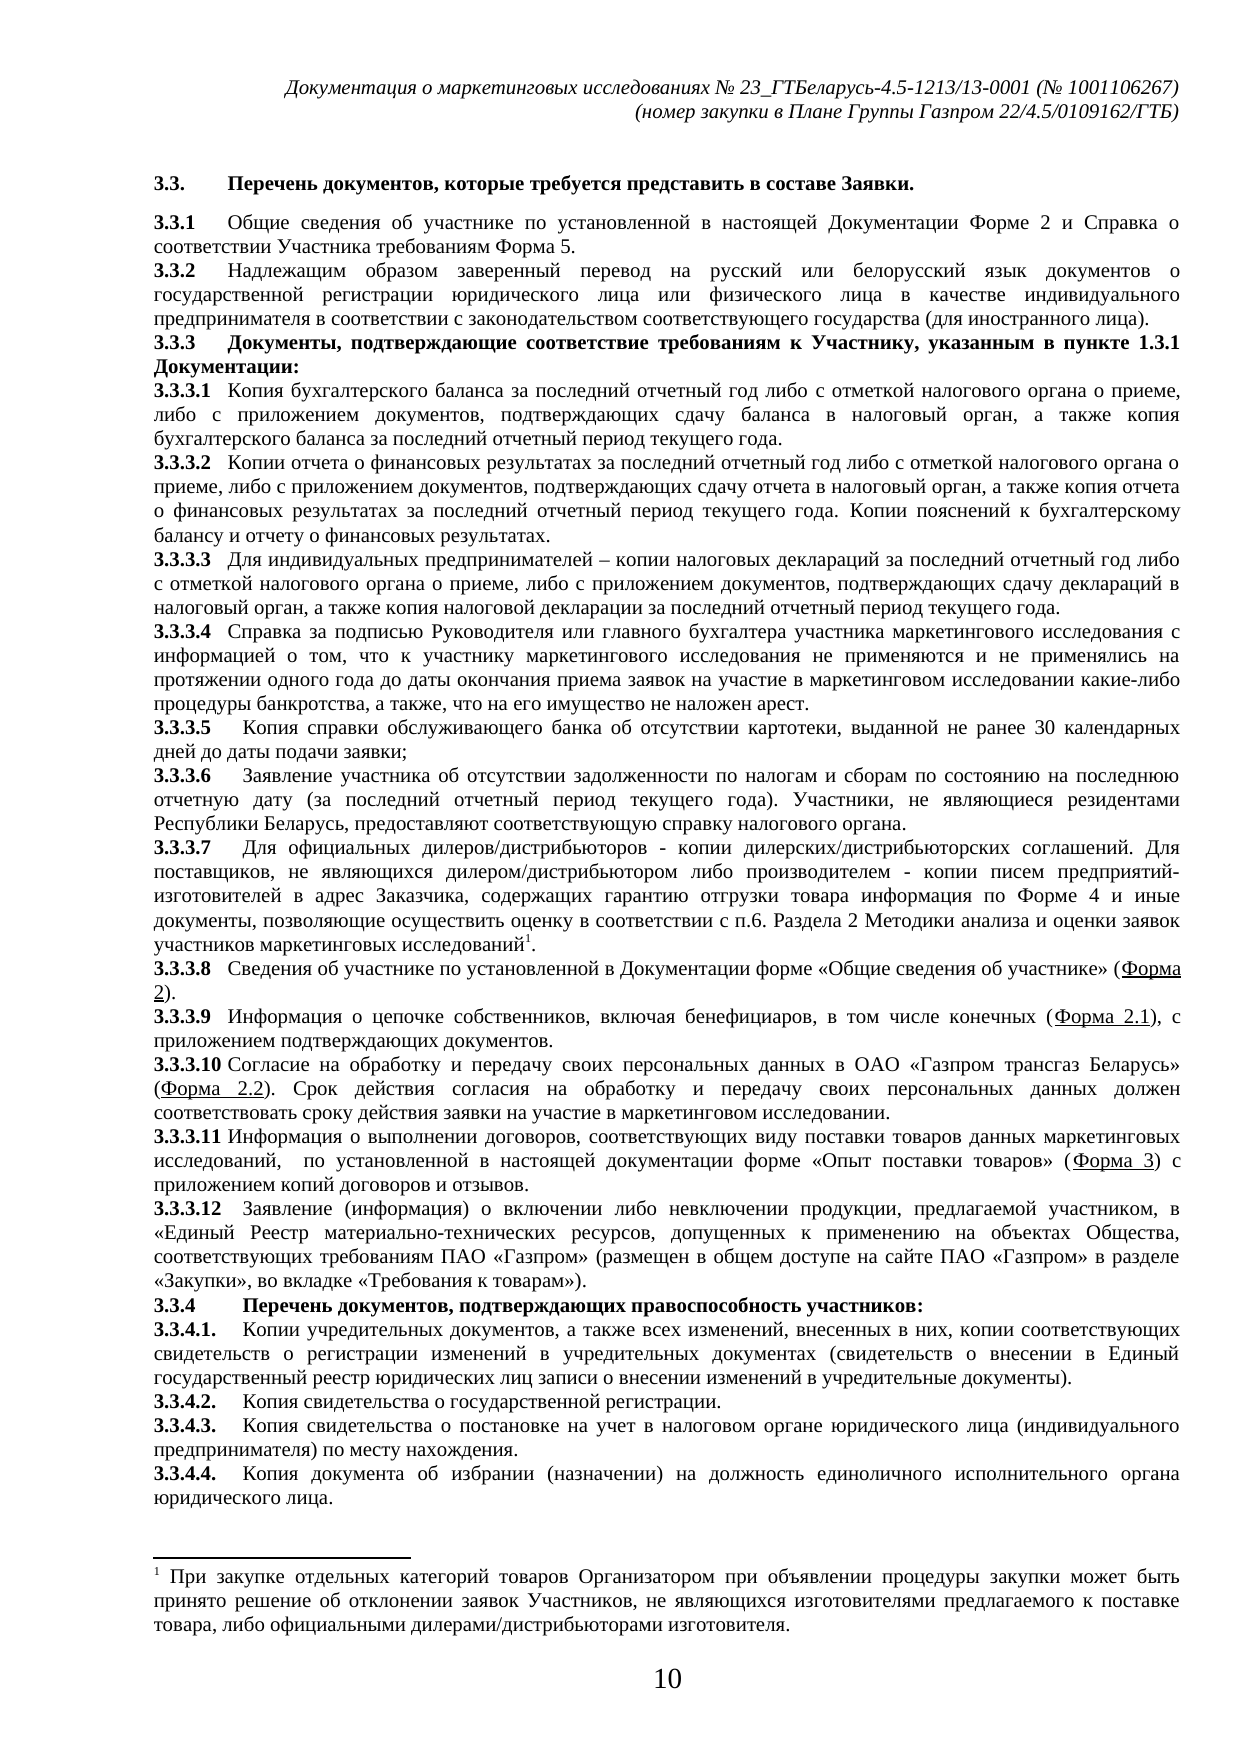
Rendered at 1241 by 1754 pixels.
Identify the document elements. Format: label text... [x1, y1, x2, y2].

list Копия бухгалтерского баланса за последний отчетный год либо c отметкой налогового органа о приеме, либо с приложением документов, подтверждающих сдачу баланса в налоговый орган, а также копия бухгалтерского баланса за последний отчетный период текущего года. [153, 378, 1181, 450]
list Копия свидетельства о постановке на учет в налоговом органе юридического лица (индивидуального предпринимателя) по месту нахождения. [153, 1413, 1181, 1461]
list Для официальных дилеров/дистрибьюторов - копии дилерских/дистрибьюторских соглашений. Для поставщиков, не являющихся дилером/дистрибьютором либо производителем - копии писем предприятий-изготовителей в адрес Заказчика, содержащих гарантию отгрузки товара информация по Форме 4 и иные документы, позволяющие осуществить оценку в соответствии с п.6. Раздела 2 Методики анализа и оценки заявок участников маркетинговых исследований. [153, 835, 1181, 956]
list Заявление участника об отсутствии задолженности по налогам и сборам по состоянию на последнюю отчетную дату (за последний отчетный период текущего года). Участники, не являющиеся резидентами Республики Беларусь, предоставляют соответствующую справку налогового органа. [153, 763, 1181, 835]
list Перечень документов, подтверждающих правоспособность участников: [153, 1292, 1181, 1317]
list Документы, подтверждающие соответствие требованиям к Участнику, указанным в пункте 1.3.1 Документации: [153, 330, 1181, 378]
list Заявление (информация) о включении либо невключении продукции, предлагаемой участником, в «Единый Реестр материально-технических ресурсов, допущенных к применению на объектах Общества, соответствующих требованиям ПАО «Газпром» (размещен в общем доступе на сайте ПАО «Газпром» в разделе «Закупки», во вкладке «Требования к товарам»). [153, 1196, 1181, 1292]
list Согласие на обработку и передачу своих персональных данных в ОАО «Газпром трансгаз Беларусь» (Форма 2.2). Срок действия согласия на обработку и передачу своих персональных данных должен соответствовать сроку действия заявки на участие в маркетинговом исследовании. [153, 1052, 1181, 1124]
list Надлежащим образом заверенный перевод на русский или белорусский язык документов о государственной регистрации юридического лица или физического лица в качестве индивидуального предпринимателя в соответствии с законодательством соответствующего государства (для иностранного лица). [153, 258, 1181, 330]
list Копия документа об избрании (назначении) на должность единоличного исполнительного органа юридического лица. [153, 1461, 1181, 1509]
list Для индивидуальных предпринимателей – копии налоговых деклараций за последний отчетный год либо с отметкой налогового органа о приеме, либо с приложением документов, подтверждающих сдачу деклараций в налоговый орган, а также копия налоговой декларации за последний отчетный период текущего года. [153, 547, 1181, 619]
list Копии учредительных документов, а также всех изменений, внесенных в них, копии соответствующих свидетельств о регистрации изменений в учредительных документах (свидетельств о внесении в Единый государственный реестр юридических лиц записи о внесении изменений в учредительные документы). [153, 1317, 1181, 1389]
list Справка за подписью Руководителя или главного бухгалтера участника маркетингового исследования с информацией о том, что к участнику маркетингового исследования не применяются и не применялись на протяжении одного года до даты окончания приема заявок на участие в маркетинговом исследовании какие-либо процедуры банкротства, а также, что на его имущество не наложен арест. [153, 619, 1181, 715]
list Копия справки обслуживающего банка об отсутствии картотеки, выданной не ранее 30 календарных дней до даты подачи заявки; [153, 715, 1181, 763]
list Копия свидетельства о государственной регистрации. [153, 1389, 1181, 1413]
list Сведения об участнике по установленной в Документации форме «Общие сведения об участнике» (Форма 2). [153, 956, 1181, 1004]
list Перечень документов, которые требуется представить в составе Заявки. [153, 171, 1181, 195]
list Копии отчета о финансовых результатах за последний отчетный год либо с отметкой налогового органа о приеме, либо с приложением документов, подтверждающих сдачу отчета в налоговый орган, а также копия отчета о финансовых результатах за последний отчетный период текущего года. Копии пояснений к бухгалтерскому балансу и отчету о финансовых результатах. [153, 450, 1181, 547]
list Информация о цепочке собственников, включая бенефициаров, в том числе конечных (Форма 2.1), с приложением подтверждающих документов. [153, 1004, 1181, 1052]
list Общие сведения об участнике по установленной в настоящей Документации Форме 2 и Справка о соответствии Участника требованиям Форма 5. [153, 210, 1181, 258]
list Информация о выполнении договоров, соответствующих виду поставки товаров данных маркетинговых исследований, по установленной в настоящей документации форме «Опыт поставки товаров» (Форма 3) с приложением копий договоров и отзывов. [153, 1124, 1181, 1196]
